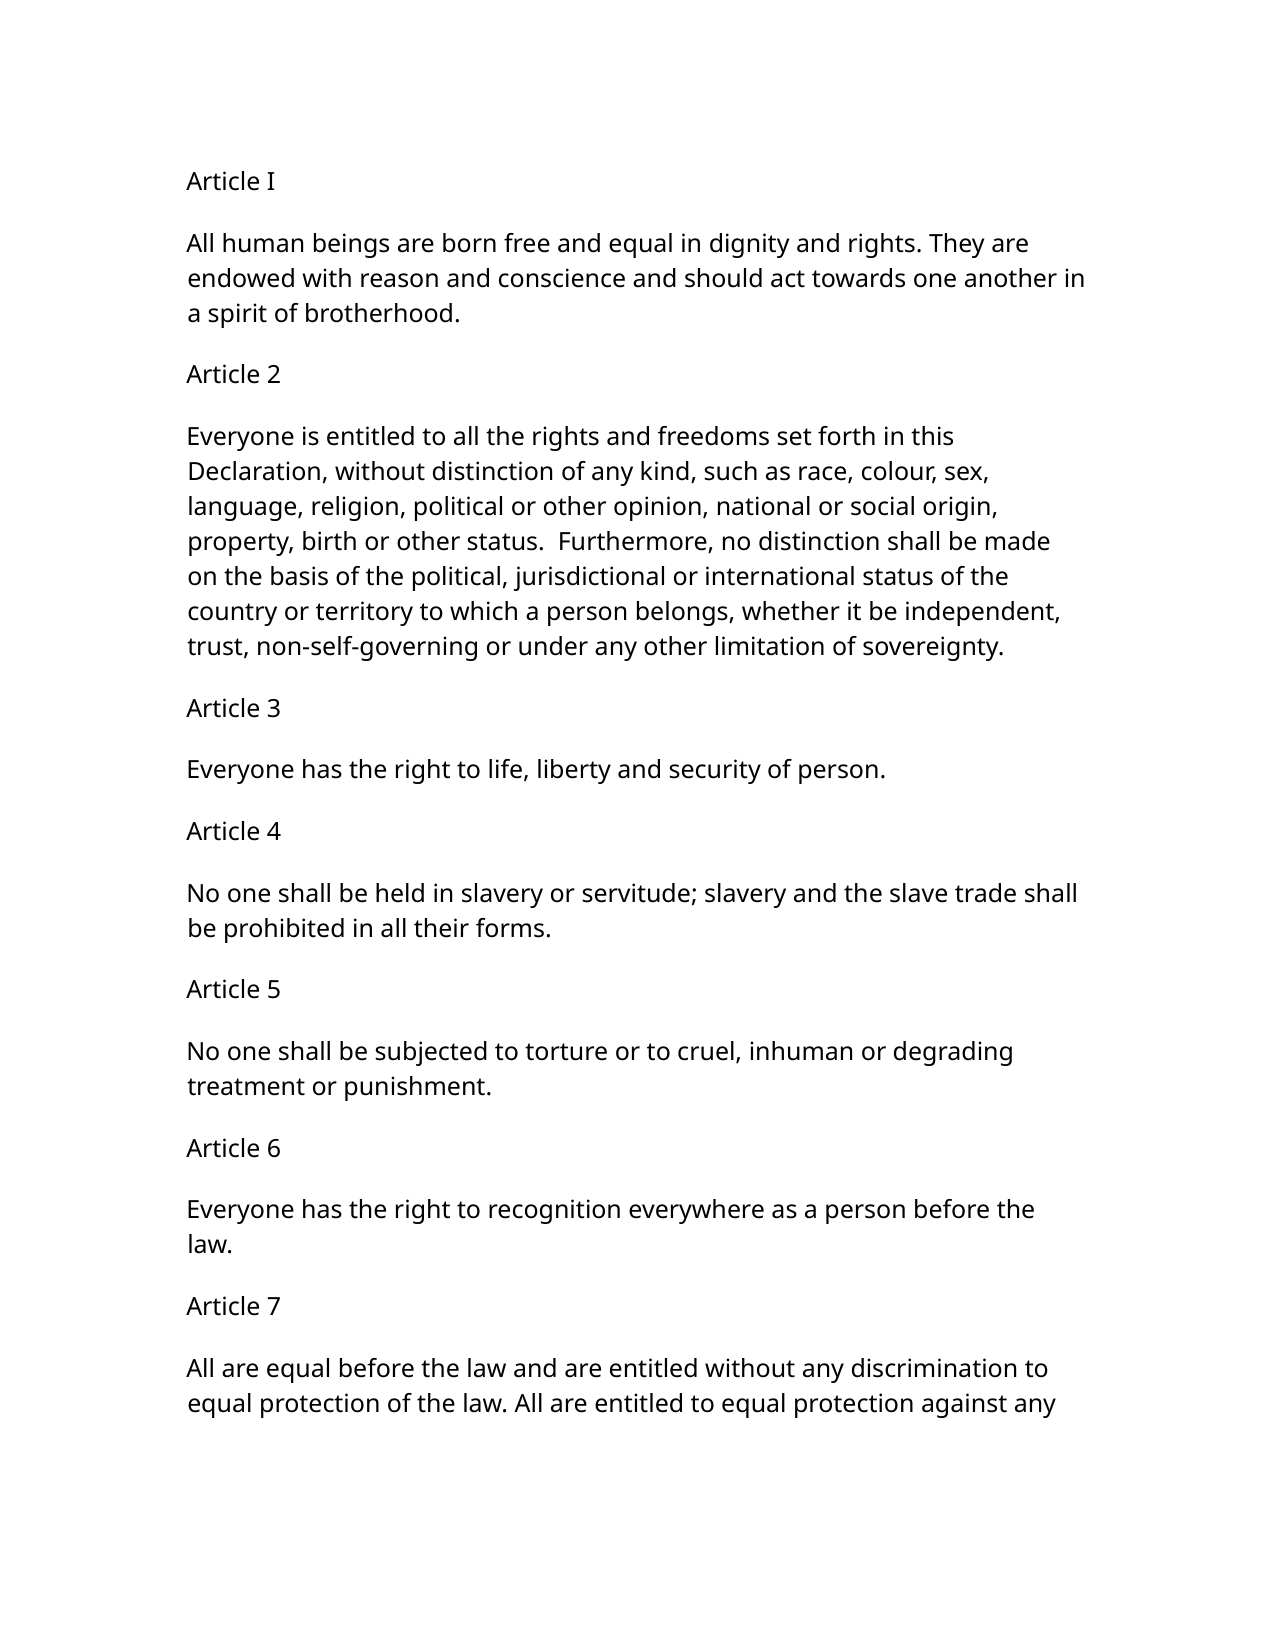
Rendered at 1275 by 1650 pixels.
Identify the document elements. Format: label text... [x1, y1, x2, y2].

text Everyone has the right to life, liberty and security of person. [186, 752, 1087, 786]
text Article 5 [186, 972, 1087, 1006]
text Article 2 [186, 357, 1087, 391]
text Article 7 [186, 1288, 1087, 1323]
text Article 6 [186, 1130, 1087, 1164]
text No one shall be subjected to torture or to cruel, inhuman or degrading treatment or punishment. [186, 1033, 1087, 1103]
text Everyone is entitled to all the rights and freedoms set forth in this Declaration, without distinction of any kind, such as race, colour, sex, language, religion, political or other opinion, national or social origin, property, birth or other status. Furthermore, no distinction shall be made on the basis of the political, jurisdictional or international status of the country or territory to which a person belongs, whether it be independent, trust, non-self-governing or under any other limitation of sovereignty. [186, 418, 1087, 663]
text All human beings are born free and equal in dignity and rights. They are endowed with reason and conscience and should act towards one another in a spirit of brotherhood. [186, 225, 1087, 329]
text Article I [186, 163, 1087, 198]
text No one shall be held in slavery or servitude; slavery and the slave trade shall be prohibited in all their forms. [186, 875, 1087, 944]
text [186, 1350, 1087, 1419]
text Article 3 [186, 690, 1087, 724]
text Everyone has the right to recognition everywhere as a person before the law. [186, 1192, 1087, 1261]
text Article 4 [186, 813, 1087, 848]
